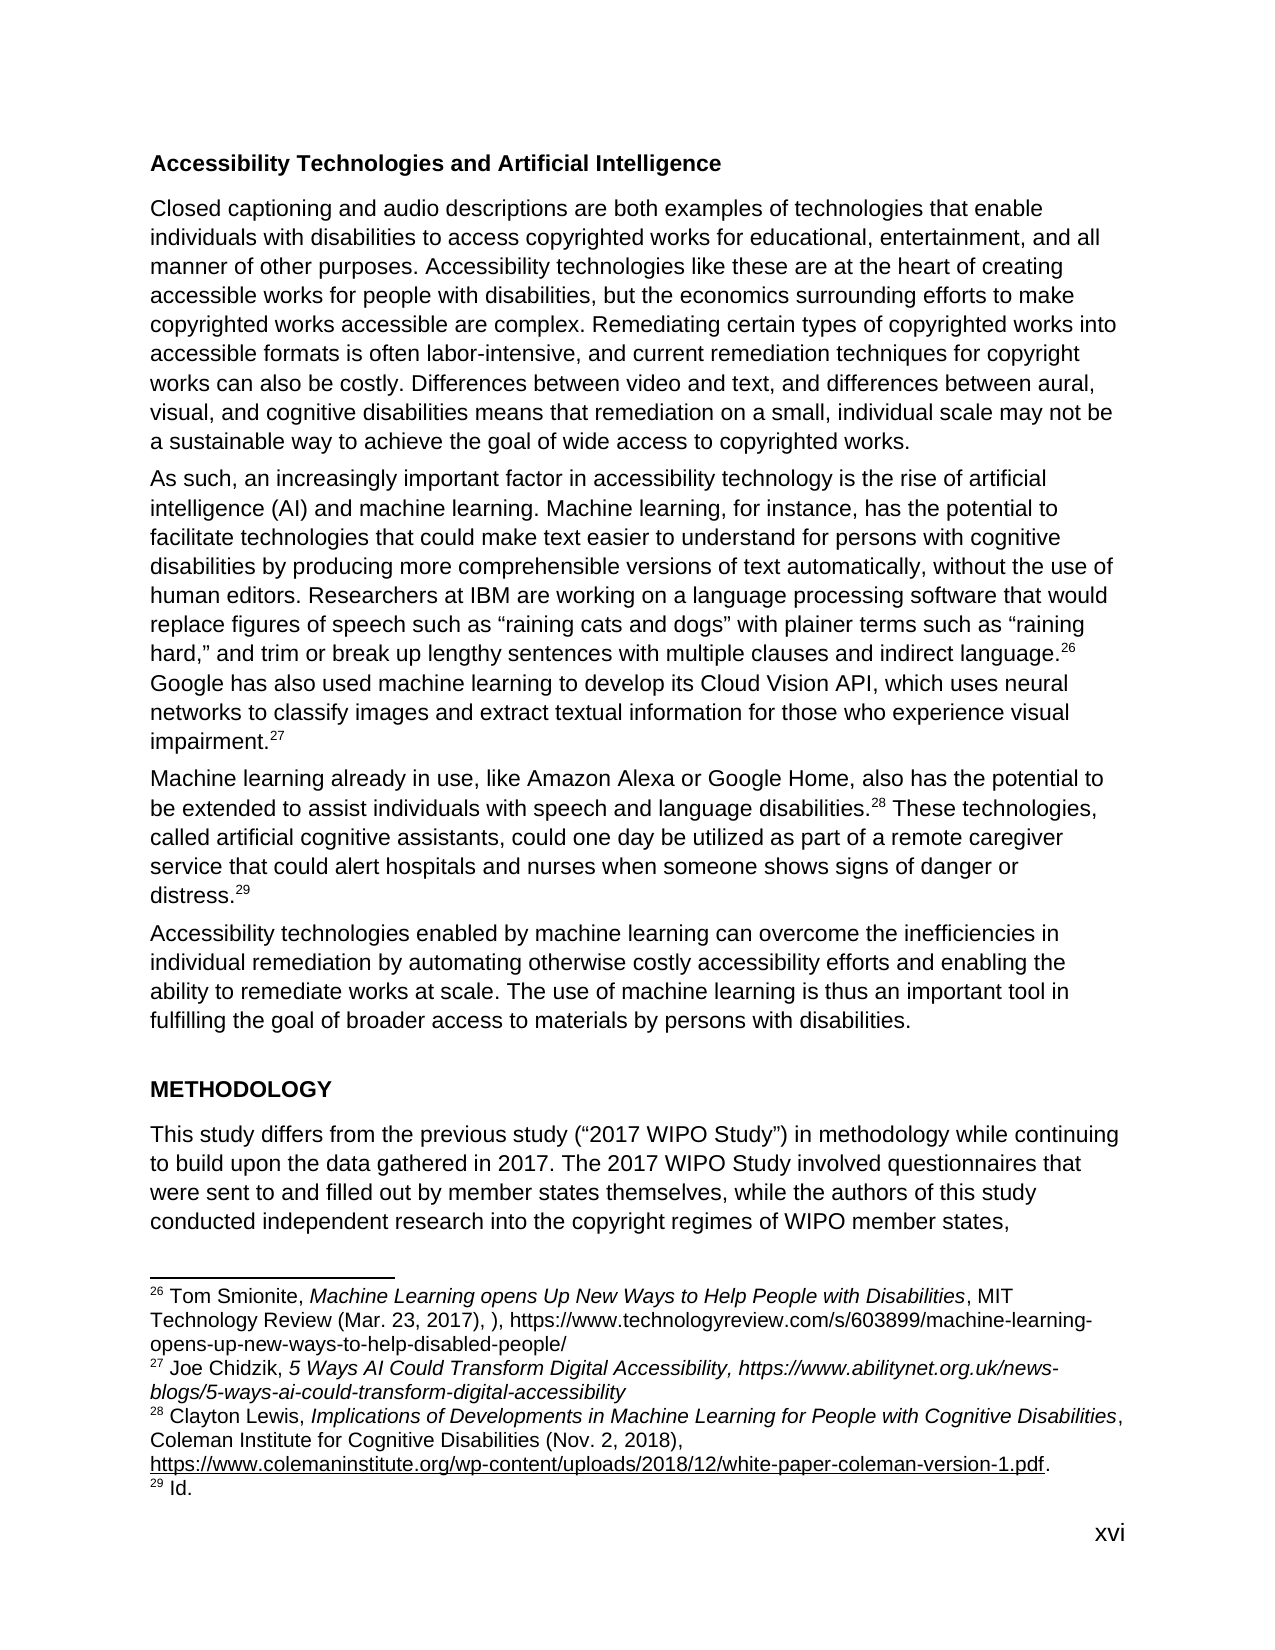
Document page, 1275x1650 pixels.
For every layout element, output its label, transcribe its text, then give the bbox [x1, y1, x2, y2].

subtitle Accessibility Technologies and Artificial Intelligence [150, 150, 1125, 176]
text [150, 1119, 1125, 1235]
text Closed captioning and audio descriptions are both examples of technologies that enable individuals with disabilities to access copyrighted works for educational, entertainment, and all manner of other purposes. Accessibility technologies like these are at the heart of creating accessible works for people with disabilities, but the economics surrounding efforts to make copyrighted works accessible are complex. Remediating certain types of copyrighted works into accessible formats is often labor-intensive, and current remediation techniques for copyright works can also be costly. Differences between video and text, and differences between aural, visual, and cognitive disabilities means that remediation on a small, individual scale may not be a sustainable way to achieve the goal of wide access to copyrighted works. [150, 193, 1125, 455]
text As such, an increasingly important factor in accessibility technology is the rise of artificial intelligence (AI) and machine learning. Machine learning, for instance, has the potential to facilitate technologies that could make text easier to understand for persons with cognitive disabilities by producing more comprehensible versions of text automatically, without the use of human editors. Researchers at IBM are working on a language processing software that would replace figures of speech such as “raining cats and dogs” with plainer terms such as “raining hard,” and trim or break up lengthy sentences with multiple clauses and indirect language. Google has also used machine learning to develop its Cloud Vision API, which uses neural networks to classify images and extract textual information for those who experience visual impairment. [150, 463, 1125, 755]
text Accessibility technologies enabled by machine learning can overcome the inefficiencies in individual remediation by automating otherwise costly accessibility efforts and enabling the ability to remediate works at scale. The use of machine learning is thus an important tool in fulfilling the goal of broader access to materials by persons with disabilities. [150, 918, 1125, 1034]
text Machine learning already in use, like Amazon Alexa or Google Home, also has the potential to be extended to assist individuals with speech and language disabilities. These technologies, called artificial cognitive assistants, could one day be utilized as part of a remote caregiver service that could alert hospitals and nurses when someone shows signs of danger or distress. [150, 763, 1125, 909]
subtitle Methodology [150, 1076, 1125, 1102]
